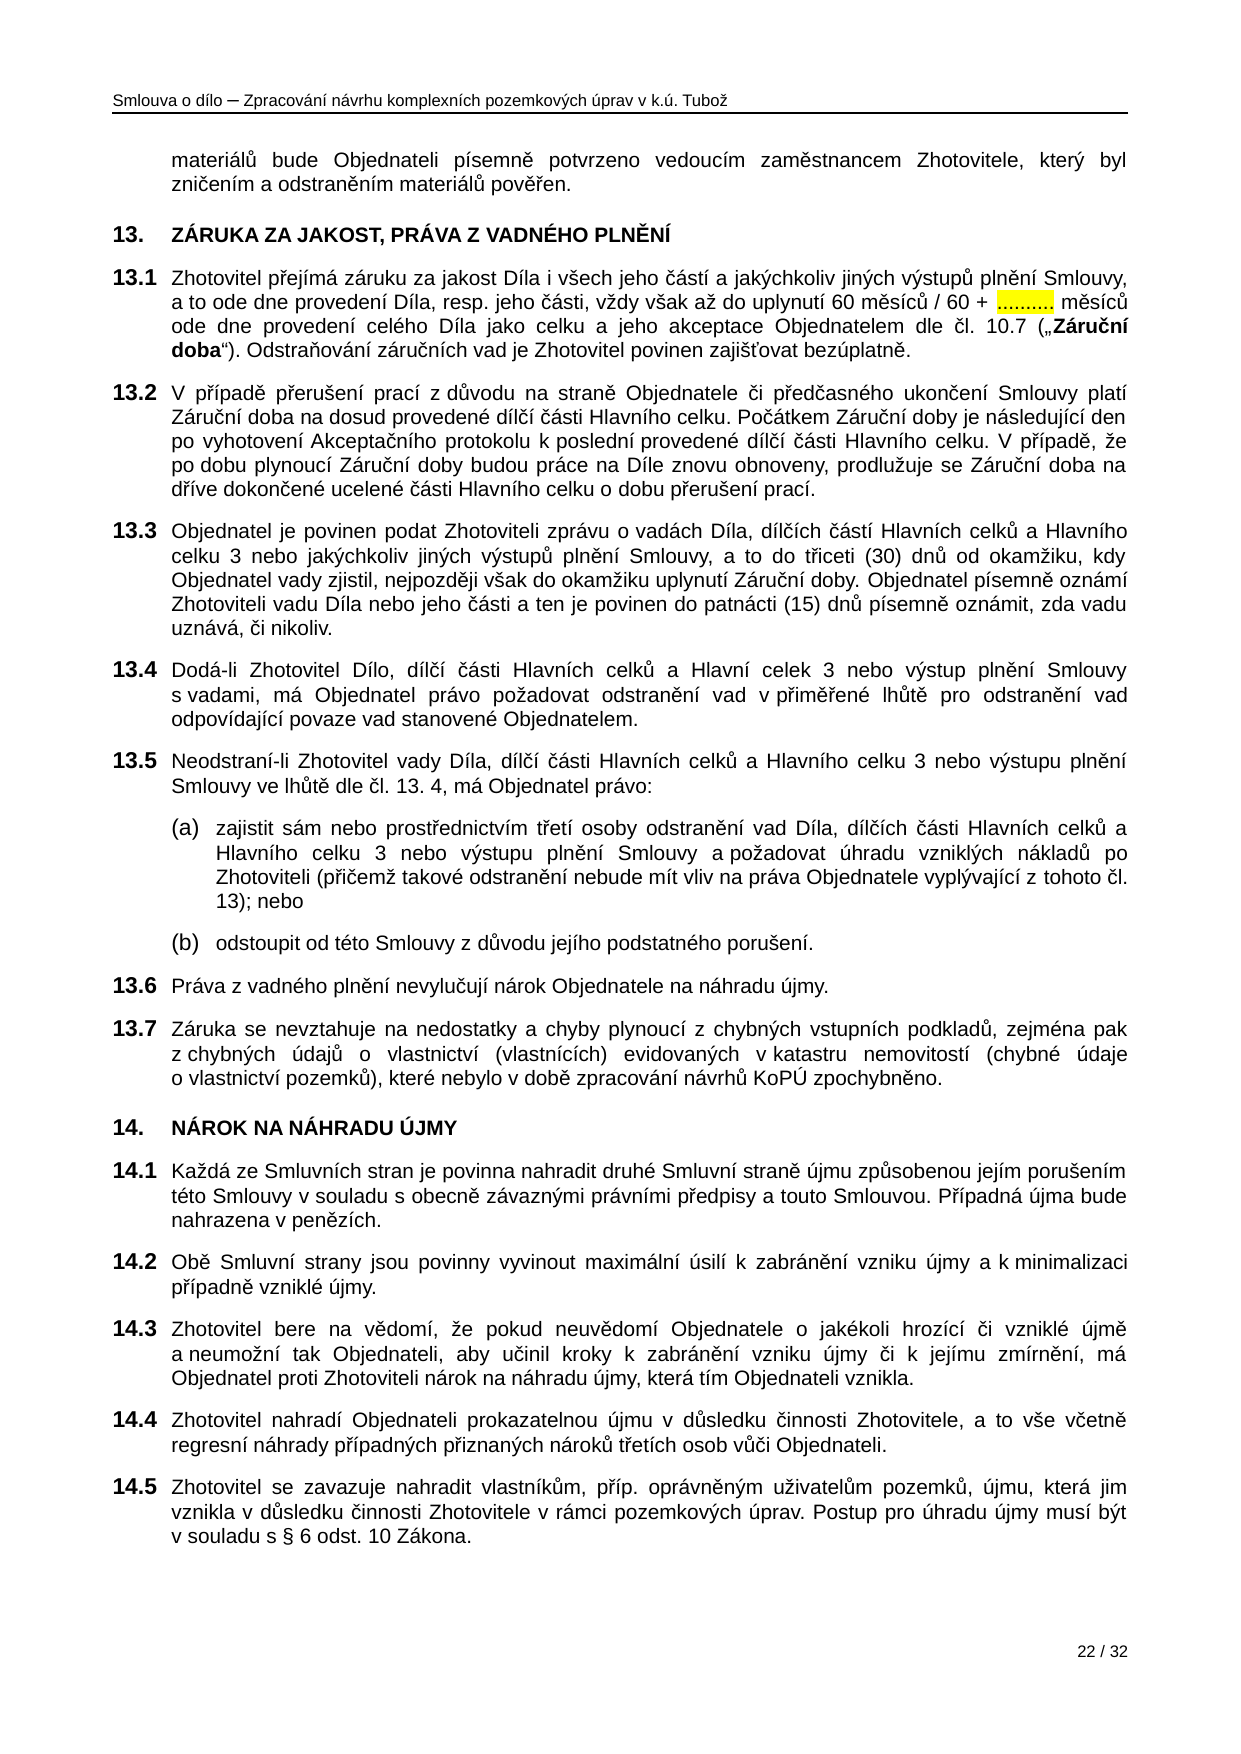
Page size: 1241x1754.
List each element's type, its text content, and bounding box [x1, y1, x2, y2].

text Záruka za jakost, práva z vadného plnění [112, 221, 1128, 247]
text Objednatel je povinen podat Zhotoviteli zprávu o vadách Díla, dílčích částí Hlavních celků a Hlavního celku 3 nebo jakýchkoliv jiných výstupů plnění Smlouvy, a to do třiceti (30) dnů od okamžiku, kdy Objednatel vady zjistil, nejpozději však do okamžiku uplynutí Záruční doby. Objednatel písemně oznámí Zhotoviteli vadu Díla nebo jeho části a ten je povinen do patnácti (15) dnů písemně oznámit, zda vadu uznává, či nikoliv. [112, 517, 1128, 639]
text odstoupit od této Smlouvy z důvodu jejího podstatného porušení. [171, 929, 1128, 955]
text Nárok na náhradu újmy [112, 1114, 1128, 1141]
text Neodstraní-li Zhotovitel vady Díla, dílčí části Hlavních celků a Hlavního celku 3 nebo výstupu plnění Smlouvy ve lhůtě dle čl. 13. 4, má Objednatel právo: [112, 747, 1128, 797]
text Zhotovitel bere na vědomí, že pokud neuvědomí Objednatele o jakékoli hrozící či vzniklé újmě a neumožní tak Objednateli, aby učinil kroky k zabránění vzniku újmy či k jejímu zmírnění, má Objednatel proti Zhotoviteli nárok na náhradu újmy, která tím Objednateli vznikla. [112, 1315, 1128, 1389]
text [112, 148, 1128, 196]
text Každá ze Smluvních stran je povinna nahradit druhé Smluvní straně újmu způsobenou jejím porušením této Smlouvy v souladu s obecně závaznými právními předpisy a touto Smlouvou. Případná újma bude nahrazena v penězích. [112, 1157, 1128, 1232]
text Záruka se nevztahuje na nedostatky a chyby plynoucí z chybných vstupních podkladů, zejména pak z chybných údajů o vlastnictví (vlastnících) evidovaných v katastru nemovitostí (chybné údaje o vlastnictví pozemků), které nebylo v době zpracování návrhů KoPÚ zpochybněno. [112, 1015, 1128, 1089]
text Zhotovitel nahradí Objednateli prokazatelnou újmu v důsledku činnosti Zhotovitele, a to vše včetně regresní náhrady případných přiznaných nároků třetích osob vůči Objednateli. [112, 1406, 1128, 1457]
text Obě Smluvní strany jsou povinny vyvinout maximální úsilí k zabránění vzniku újmy a k minimalizaci případně vzniklé újmy. [112, 1248, 1128, 1299]
text V případě přerušení prací z důvodu na straně Objednatele či předčasného ukončení Smlouvy platí Záruční doba na dosud provedené dílčí části Hlavního celku. Počátkem Záruční doby je následující den po vyhotovení Akceptačního protokolu k poslední provedené dílčí části Hlavního celku. V případě, že po dobu plynoucí Záruční doby budou práce na Díle znovu obnoveny, prodlužuje se Záruční doba na dříve dokončené ucelené části Hlavního celku o dobu přerušení prací. [112, 378, 1128, 501]
text Zhotovitel přejímá záruku za jakost Díla i všech jeho částí a jakýchkoliv jiných výstupů plnění Smlouvy, a to ode dne provedení Díla, resp. jeho části, vždy však až do uplynutí 60 měsíců / 60 + .......... měsíců ode dne provedení celého Díla jako celku a jeho akceptace Objednatelem dle čl. 10.7 („Záruční doba“). Odstraňování záručních vad je Zhotovitel povinen zajišťovat bezúplatně. [112, 264, 1128, 362]
list zajistit sám nebo prostřednictvím třetí osoby odstranění vad Díla, dílčích části Hlavních celků a Hlavního celku 3 nebo výstupu plnění Smlouvy a požadovat úhradu vzniklých nákladů po Zhotoviteli (přičemž takové odstranění nebude mít vliv na práva Objednatele vyplývající z tohoto čl. 13); nebo [171, 814, 1128, 912]
text Dodá-li Zhotovitel Dílo, dílčí části Hlavních celků a Hlavní celek 3 nebo výstup plnění Smlouvy s vadami, má Objednatel právo požadovat odstranění vad v přiměřené lhůtě pro odstranění vad odpovídající povaze vad stanovené Objednatelem. [112, 656, 1128, 731]
text Zhotovitel se zavazuje nahradit vlastníkům, příp. oprávněným uživatelům pozemků, újmu, která jim vznikla v důsledku činnosti Zhotovitele v rámci pozemkových úprav. Postup pro úhradu újmy musí být v souladu s § 6 odst. 10 Zákona. [112, 1473, 1128, 1547]
text Práva z vadného plnění nevylučují nárok Objednatele na náhradu újmy. [112, 972, 1128, 998]
